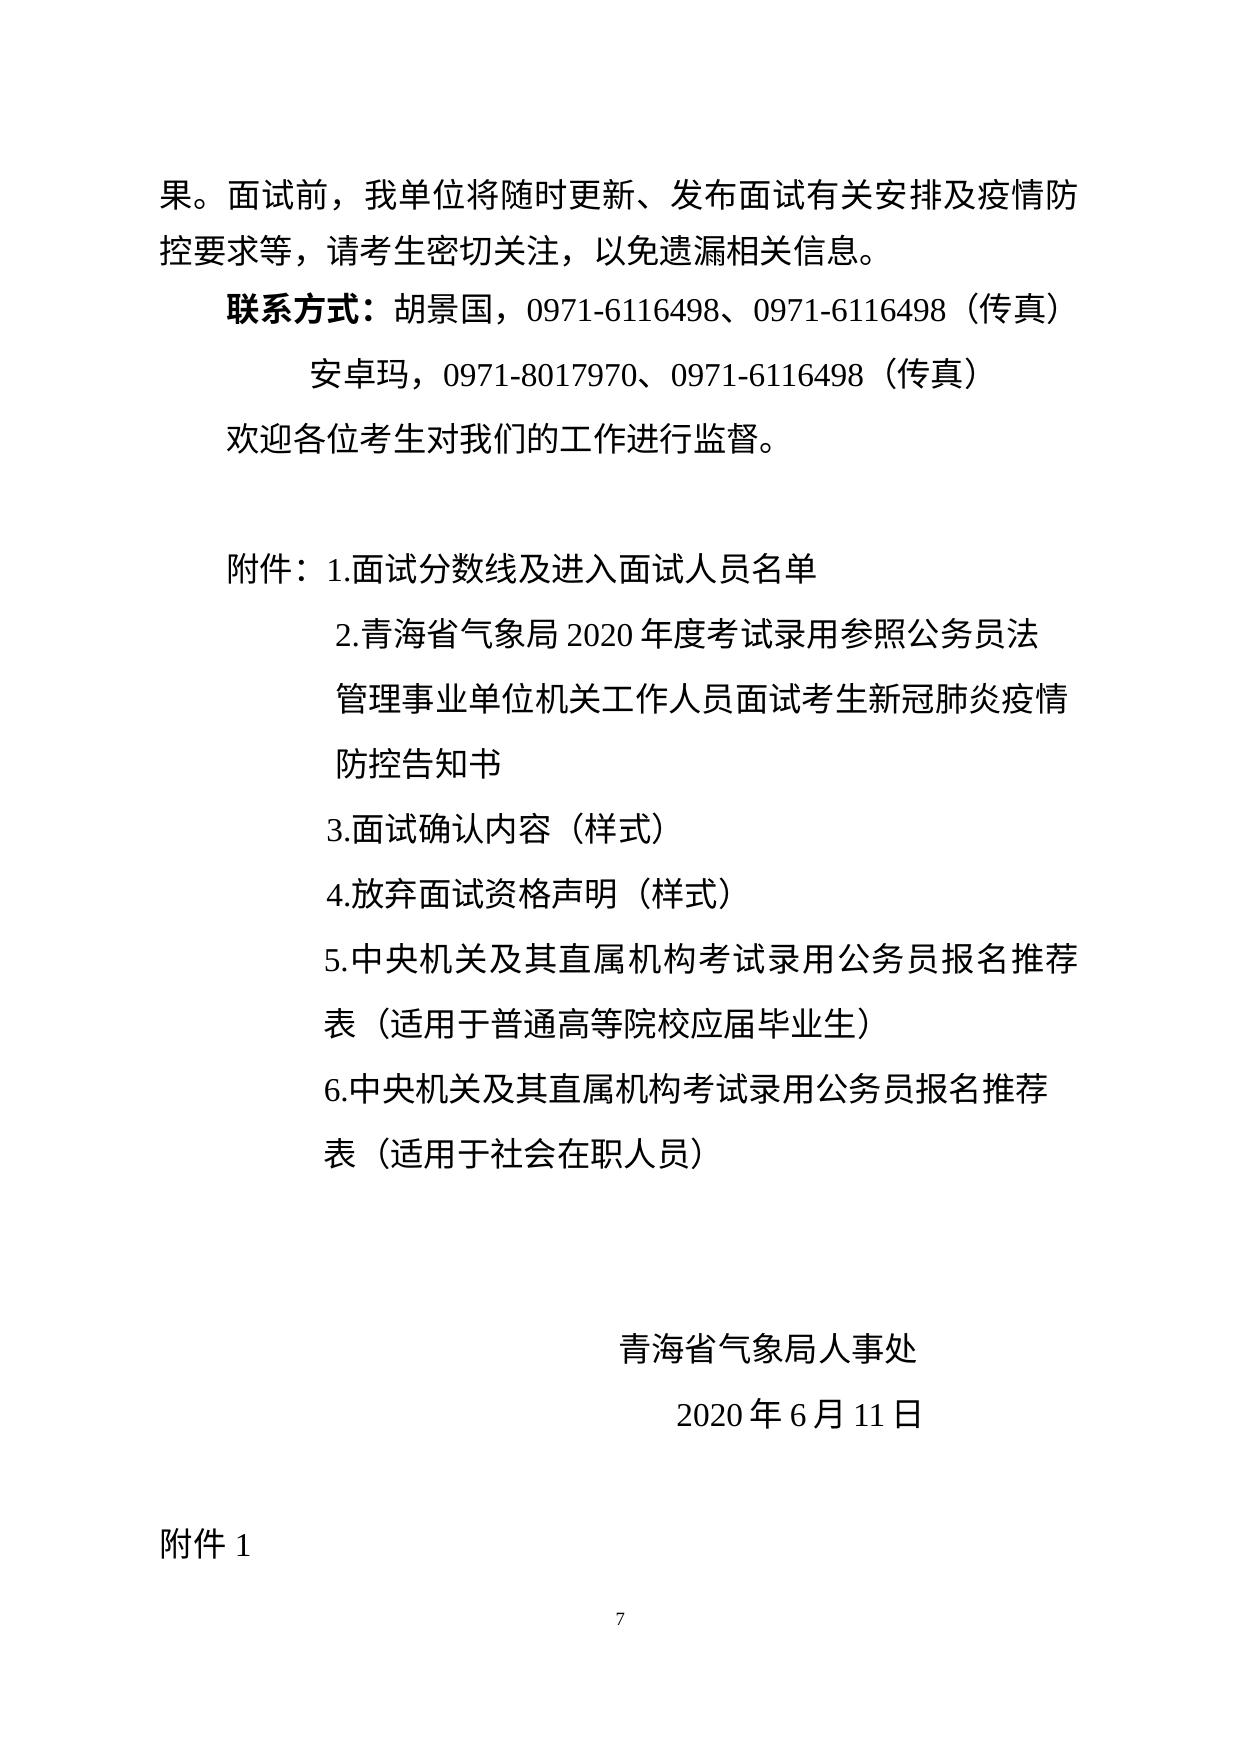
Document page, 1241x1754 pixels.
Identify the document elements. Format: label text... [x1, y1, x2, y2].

text 安卓玛，0971-8017970、0971-6116498（传真） [159, 339, 1081, 404]
text 青海省气象局人事处 [159, 1314, 1081, 1379]
text 6.中央机关及其直属机构考试录用公务员报名推荐 [323, 1054, 1081, 1119]
text 管理事业单位机关工作人员面试考生新冠肺炎疫情 [335, 664, 1081, 729]
text 附件1 [159, 1509, 1081, 1574]
text 3.面试确认内容（样式） [159, 794, 1081, 859]
text 联系方式：胡景国，0971-6116498、0971-6116498（传真） [159, 274, 1081, 339]
text 4.放弃面试资格声明（样式） [159, 859, 1081, 924]
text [159, 162, 1081, 274]
text 防控告知书 [335, 729, 1081, 794]
text 5.中央机关及其直属机构考试录用公务员报名推荐表（适用于普通高等院校应届毕业生） [323, 924, 1081, 1054]
text 2.青海省气象局2020年度考试录用参照公务员法 [335, 599, 1081, 664]
text 2020年6月11日 [159, 1379, 1081, 1444]
text 表（适用于社会在职人员） [323, 1119, 1081, 1184]
text 欢迎各位考生对我们的工作进行监督。 [159, 404, 1081, 469]
text 附件：1.面试分数线及进入面试人员名单 [159, 534, 1081, 599]
